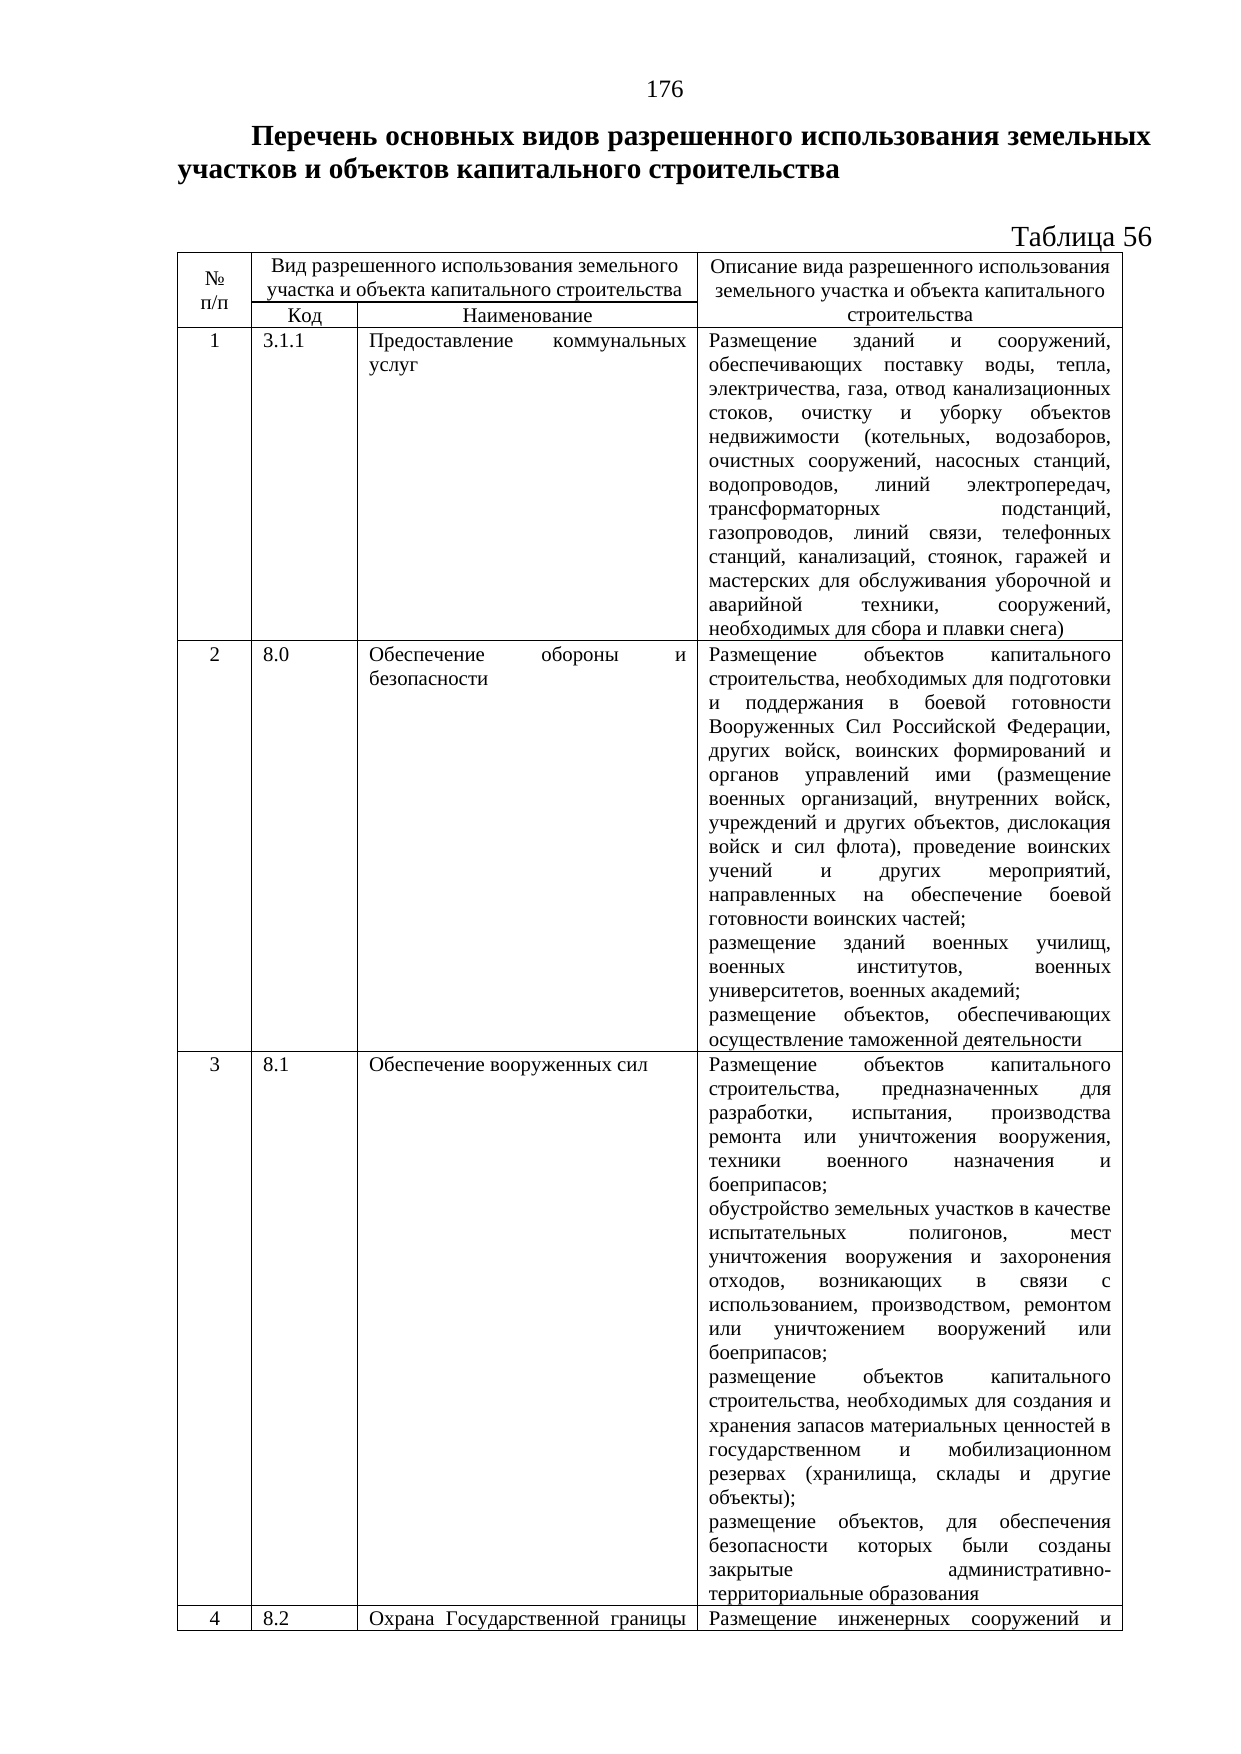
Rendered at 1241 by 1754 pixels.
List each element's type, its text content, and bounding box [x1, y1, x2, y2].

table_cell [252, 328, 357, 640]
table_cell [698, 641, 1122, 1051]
list Перечень основных видов разрешенного использования земельных участков и объектов капитального строительства [177, 118, 1152, 185]
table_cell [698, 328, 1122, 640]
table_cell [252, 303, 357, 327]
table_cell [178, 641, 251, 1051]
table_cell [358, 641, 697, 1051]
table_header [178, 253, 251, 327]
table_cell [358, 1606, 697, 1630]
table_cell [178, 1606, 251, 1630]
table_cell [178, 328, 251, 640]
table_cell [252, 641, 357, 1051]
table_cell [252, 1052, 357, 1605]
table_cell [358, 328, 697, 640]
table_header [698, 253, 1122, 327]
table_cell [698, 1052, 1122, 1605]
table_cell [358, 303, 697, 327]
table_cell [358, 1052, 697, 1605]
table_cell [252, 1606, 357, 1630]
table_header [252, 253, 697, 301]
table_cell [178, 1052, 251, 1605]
text Таблица 56 [251, 219, 1152, 252]
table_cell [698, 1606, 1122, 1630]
